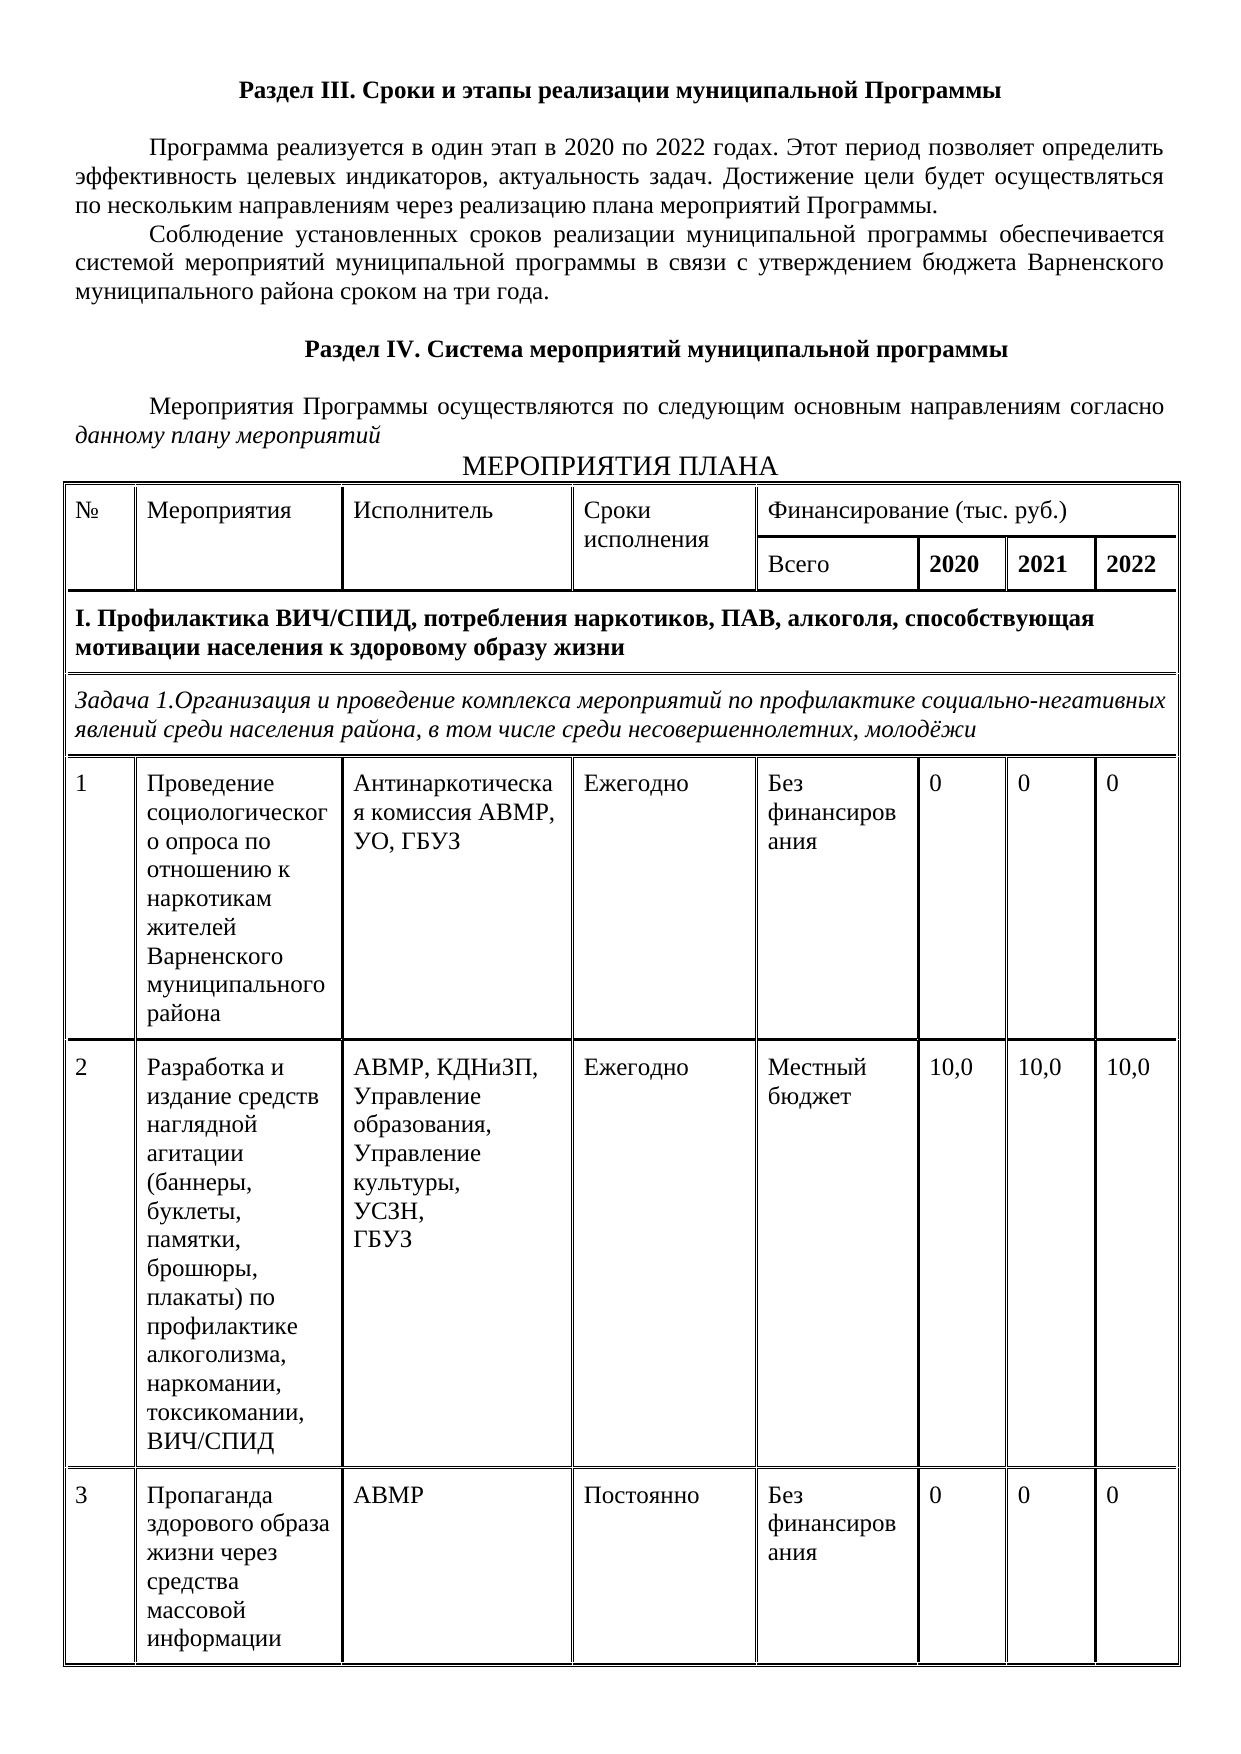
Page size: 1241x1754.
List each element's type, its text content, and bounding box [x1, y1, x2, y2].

table_cell 0 [1095, 1466, 1179, 1663]
table_cell Всего [758, 538, 917, 589]
table_cell 2021 [1008, 538, 1094, 589]
table_cell Пропаганда здорового образа жизни через средства массовой информации [136, 1469, 342, 1663]
table_cell Ежегодно [574, 758, 755, 1038]
table_cell 10,0 [1097, 1038, 1179, 1466]
text МЕРОПРИЯТИЯ ПЛАНА [75, 449, 1165, 481]
table_cell 3 [64, 1466, 136, 1663]
table_cell Без финансирования [757, 1469, 918, 1663]
table_cell 10,0 [920, 1041, 1005, 1466]
text Раздел III. Сроки и этапы реализации муниципальной Программы [75, 75, 1165, 104]
text Раздел IV. Система мероприятий муниципальной программы [75, 334, 1165, 362]
text Мероприятия Программы осуществляются по следующим основным направлениям согласно данному плану мероприятий [75, 391, 1165, 449]
table_cell Задача 1.Организация и проведение комплекса мероприятий по профилактике социально-негативных явлений среди населения района, в том числе среди несовершеннолетних, молодёжи [66, 671, 1178, 754]
table_cell Местный бюджет [758, 1041, 917, 1466]
table_cell 2020 [920, 538, 1005, 589]
text Программа реализуется в один этап в 2020 по 2022 годах. Этот период позволяет определить эффективность целевых индикаторов, актуальность задач. Достижение цели будет осуществляться по нескольким направлениям через реализацию плана мероприятий Программы. [75, 132, 1165, 219]
table_cell 2 [64, 1038, 134, 1466]
table_cell Проведение социологического опроса по отношению к наркотикам жителей Варненского муниципального района [137, 758, 341, 1038]
table_cell 2022 [1097, 535, 1178, 589]
table_cell Разработка и издание средств наглядной агитации (баннеры, буклеты, памятки, брошюры, плакаты) по профилактике алкоголизма, наркомании, токсикомании, ВИЧ/СПИД [137, 1041, 341, 1466]
table_header Мероприятия [136, 483, 342, 589]
table_header Сроки исполнения [573, 485, 757, 589]
table_cell 0 [918, 1469, 1007, 1663]
table_cell 0 [1097, 754, 1178, 1038]
table_cell АВМР, КДНиЗП, Управление образования, Управление культуры, УСЗН, ГБУЗ [344, 1041, 571, 1466]
table_cell 0 [1008, 758, 1094, 1038]
table_header Исполнитель [342, 485, 573, 589]
text Соблюдение установленных сроков реализации муниципальной программы обеспечивается системой мероприятий муниципальной программы в связи с утверждением бюджета Варненского муниципального района сроком на три года. [75, 219, 1165, 305]
table_cell I. Профилактика ВИЧ/СПИД, потребления наркотиков, ПАВ, алкоголя, способствующая мотивации населения к здоровому образу жизни [66, 589, 1178, 671]
table_header № [66, 485, 136, 589]
table_cell 0 [920, 758, 1005, 1038]
table_header Финансирование (тыс. руб.) [757, 485, 1178, 535]
table_cell Постоянно [573, 1469, 757, 1663]
table_cell Без финансирования [758, 758, 917, 1038]
table_cell АВМР [342, 1469, 573, 1663]
table_cell 1 [66, 754, 134, 1038]
table_cell 0 [1007, 1469, 1095, 1663]
table_cell Антинаркотическая комиссия АВМР, УО, ГБУЗ [344, 758, 571, 1038]
table_cell 10,0 [1008, 1041, 1094, 1466]
table_cell Ежегодно [574, 1041, 755, 1466]
